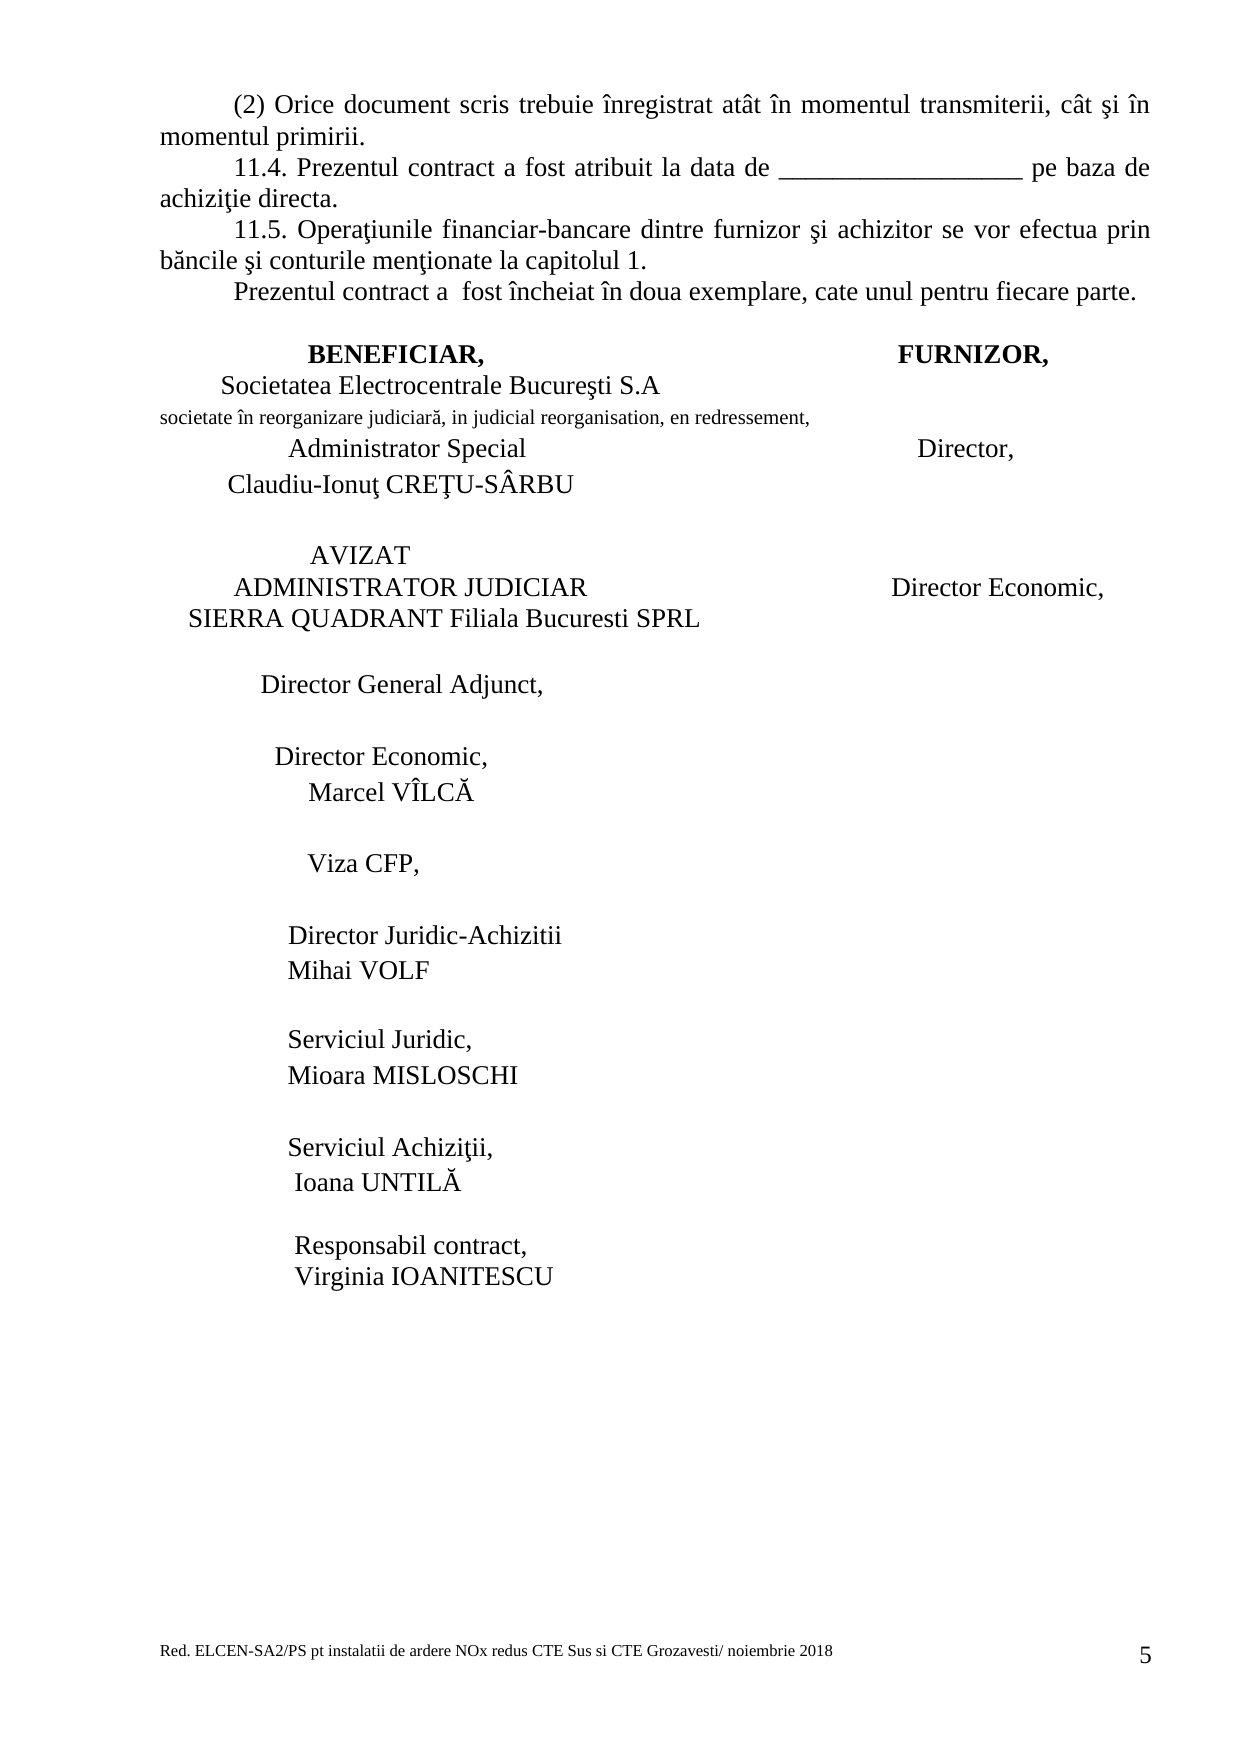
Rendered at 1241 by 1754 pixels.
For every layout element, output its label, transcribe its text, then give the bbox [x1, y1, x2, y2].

text Mihai VOLF [159, 954, 1152, 986]
text 11.5. Operaţiunile financiar-bancare dintre furnizor şi achizitor se vor efectua prin băncile şi conturile menţionate la capitolul 1. [159, 213, 1152, 276]
text BENEFICIAR, FURNIZOR, [232, 338, 1152, 369]
text Claudiu-Ionuţ CREŢU-SÂRBU [159, 468, 1152, 499]
text societate în reorganizare judiciară, in judicial reorganisation, en redressement, [159, 405, 1152, 429]
text Marcel VÎLCĂ [159, 776, 1152, 807]
text Director Economic, [159, 740, 1152, 771]
text Director General Adjunct, [159, 669, 1152, 700]
text Responsabil contract, [159, 1229, 1152, 1260]
text Serviciul Juridic, [159, 1023, 1152, 1055]
text AVIZAT [309, 539, 1152, 571]
text Societatea Electrocentrale Bucureşti S.A [159, 369, 1152, 400]
text Director Juridic-Achizitii [159, 919, 1152, 950]
text Serviciul Achiziţii, [159, 1131, 1152, 1162]
text Virginia IOANITESCU [232, 1260, 1152, 1291]
text ADMINISTRATOR JUDICIAR Director Economic, [232, 571, 1152, 602]
text Viza CFP, [159, 847, 1152, 878]
text (2) Orice document scris trebuie înregistrat atât în momentul transmiterii, cât şi în momentul primirii. [159, 89, 1152, 151]
text 11.4. Prezentul contract a fost atribuit la data de __________________ pe baza de achiziţie directa. [159, 151, 1152, 213]
text Ioana UNTILĂ [159, 1166, 1152, 1198]
text SIERRA QUADRANT Filiala Bucuresti SPRL [159, 602, 1152, 633]
text Prezentul contract a fost încheiat în doua exemplare, cate unul pentru fiecare parte. [159, 276, 1152, 307]
text Administrator Special Director, [159, 432, 1152, 463]
text Mioara MISLOSCHI [159, 1059, 1152, 1090]
